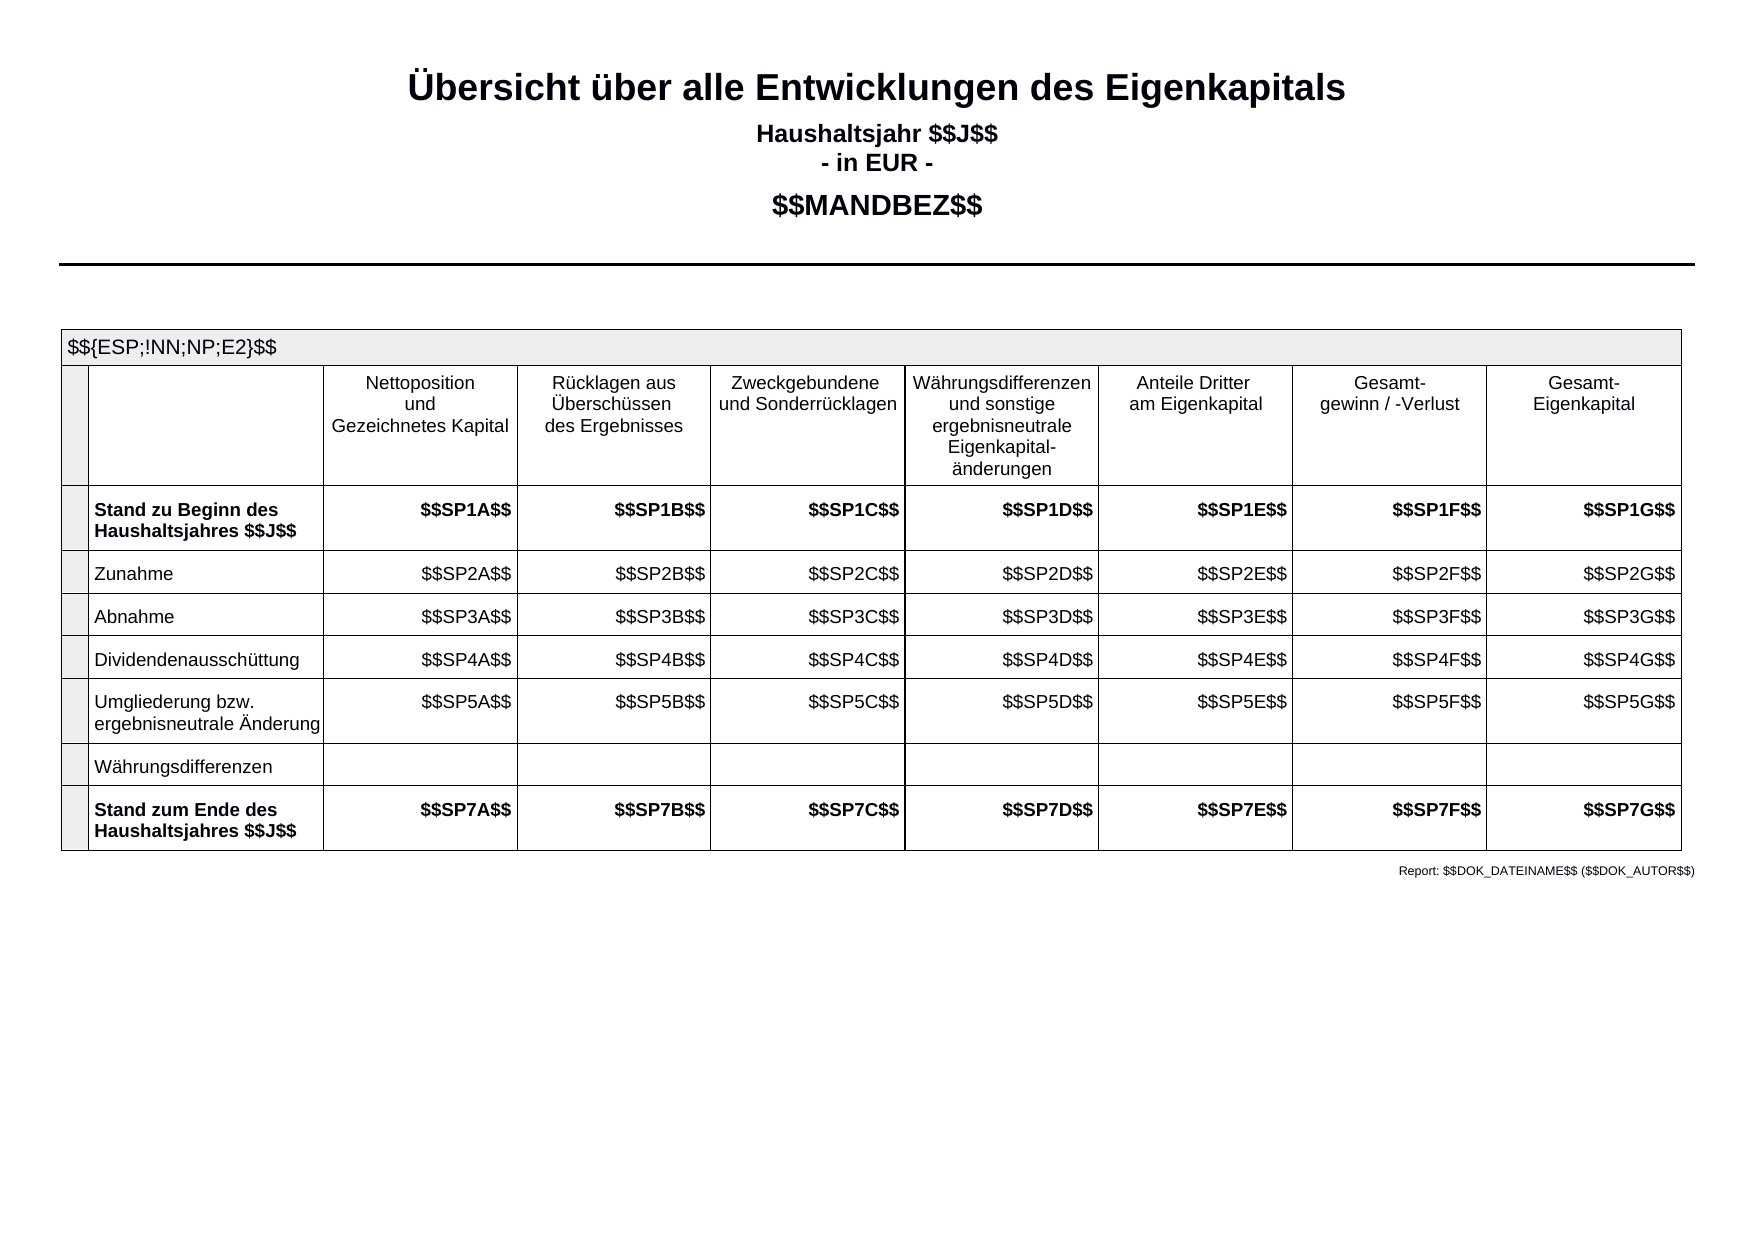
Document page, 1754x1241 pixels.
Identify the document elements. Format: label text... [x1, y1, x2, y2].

table_cell [1487, 744, 1681, 785]
table_cell $$SP7G$$ [1487, 786, 1681, 849]
table_cell $$SP2B$$ [518, 551, 710, 592]
table_cell $$SP2A$$ [324, 551, 517, 592]
table_cell $$SP7E$$ [1099, 786, 1292, 849]
table_cell $$SP5E$$ [1099, 679, 1292, 742]
table_cell $$SP4A$$ [324, 636, 517, 678]
table_cell $$SP4E$$ [1099, 636, 1292, 678]
table_cell $$SP7C$$ [711, 786, 904, 849]
table_cell Währungsdifferenzen [89, 744, 323, 785]
table_cell $$SP3A$$ [324, 594, 517, 635]
table_cell $$SP7D$$ [906, 786, 1098, 849]
table_cell [1293, 744, 1486, 785]
table_cell Zunahme [89, 551, 323, 592]
table_cell [62, 486, 88, 549]
table_cell Zweckgebundene und Sonderrücklagen [711, 366, 904, 485]
table_cell $$SP1F$$ [1293, 486, 1486, 549]
table_cell Stand zu Beginn des Haushaltsjahres $$J$$ [89, 486, 323, 549]
table_cell [711, 744, 904, 785]
table_cell [89, 366, 323, 485]
table_cell $$SP3F$$ [1293, 594, 1486, 635]
table_cell $$SP4B$$ [518, 636, 710, 678]
table_cell $$SP5A$$ [324, 679, 517, 742]
table_cell $$SP2D$$ [906, 551, 1098, 592]
text Report: $$DOK_DATEINAME$$ ($$DOK_AUTOR$$) [59, 863, 1695, 877]
table_cell $$SP1B$$ [518, 486, 710, 549]
table_cell $$SP3D$$ [906, 594, 1098, 635]
table_cell $$SP5D$$ [906, 679, 1098, 742]
table_cell Umgliederung bzw. ergebnisneutrale Änderung [89, 679, 323, 742]
table_cell $$SP1G$$ [1487, 486, 1681, 549]
table_cell $$SP5B$$ [518, 679, 710, 742]
table_cell [62, 551, 88, 592]
table_cell $$SP5F$$ [1293, 679, 1486, 742]
table_cell $$SP2F$$ [1293, 551, 1486, 592]
table_cell $$SP7A$$ [324, 786, 517, 849]
table_cell Gesamt- gewinn / -Verlust [1293, 366, 1486, 485]
table_cell Dividendenausschüttung [89, 636, 323, 678]
table_cell Abnahme [89, 594, 323, 635]
table_cell [62, 636, 88, 678]
table_cell [906, 744, 1098, 785]
table_header $${ESP;!NN;NP;E2}$$ [62, 330, 1681, 365]
table_cell $$SP4F$$ [1293, 636, 1486, 678]
table_cell $$SP7B$$ [518, 786, 710, 849]
table_cell $$SP1D$$ [906, 486, 1098, 549]
table_cell Währungsdifferenzen und sonstige ergebnisneutrale Eigenkapitaländerungen [906, 366, 1098, 485]
table_cell $$SP1E$$ [1099, 486, 1292, 549]
table_cell [62, 679, 88, 742]
table_cell Gesamt- Eigenkapital [1487, 366, 1681, 485]
table_cell [62, 786, 88, 849]
table_cell $$SP5C$$ [711, 679, 904, 742]
table_cell $$SP2E$$ [1099, 551, 1292, 592]
table_cell Rücklagen aus Überschüssen des Ergebnisses [518, 366, 710, 485]
table_cell $$SP1A$$ [324, 486, 517, 549]
table_cell $$SP3B$$ [518, 594, 710, 635]
table_cell Stand zum Ende des Haushaltsjahres $$J$$ [89, 786, 323, 849]
table_cell Anteile Dritter am Eigenkapital [1099, 366, 1292, 485]
table_cell $$SP7F$$ [1293, 786, 1486, 849]
table_cell [518, 744, 710, 785]
table_cell $$SP3E$$ [1099, 594, 1292, 635]
table_cell $$SP2C$$ [711, 551, 904, 592]
table_cell $$SP4D$$ [906, 636, 1098, 678]
table_cell $$SP3C$$ [711, 594, 904, 635]
table_cell $$SP5G$$ [1487, 679, 1681, 742]
table_cell [62, 594, 88, 635]
table_cell [62, 366, 88, 485]
table_cell [1099, 744, 1292, 785]
table_cell Nettoposition und Gezeichnetes Kapital [324, 366, 517, 485]
table_cell $$SP1C$$ [711, 486, 904, 549]
table_cell [62, 744, 88, 785]
table_cell [324, 744, 517, 785]
table_cell $$SP2G$$ [1487, 551, 1681, 592]
table_cell $$SP3G$$ [1487, 594, 1681, 635]
table_cell $$SP4G$$ [1487, 636, 1681, 678]
table_cell $$SP4C$$ [711, 636, 904, 678]
